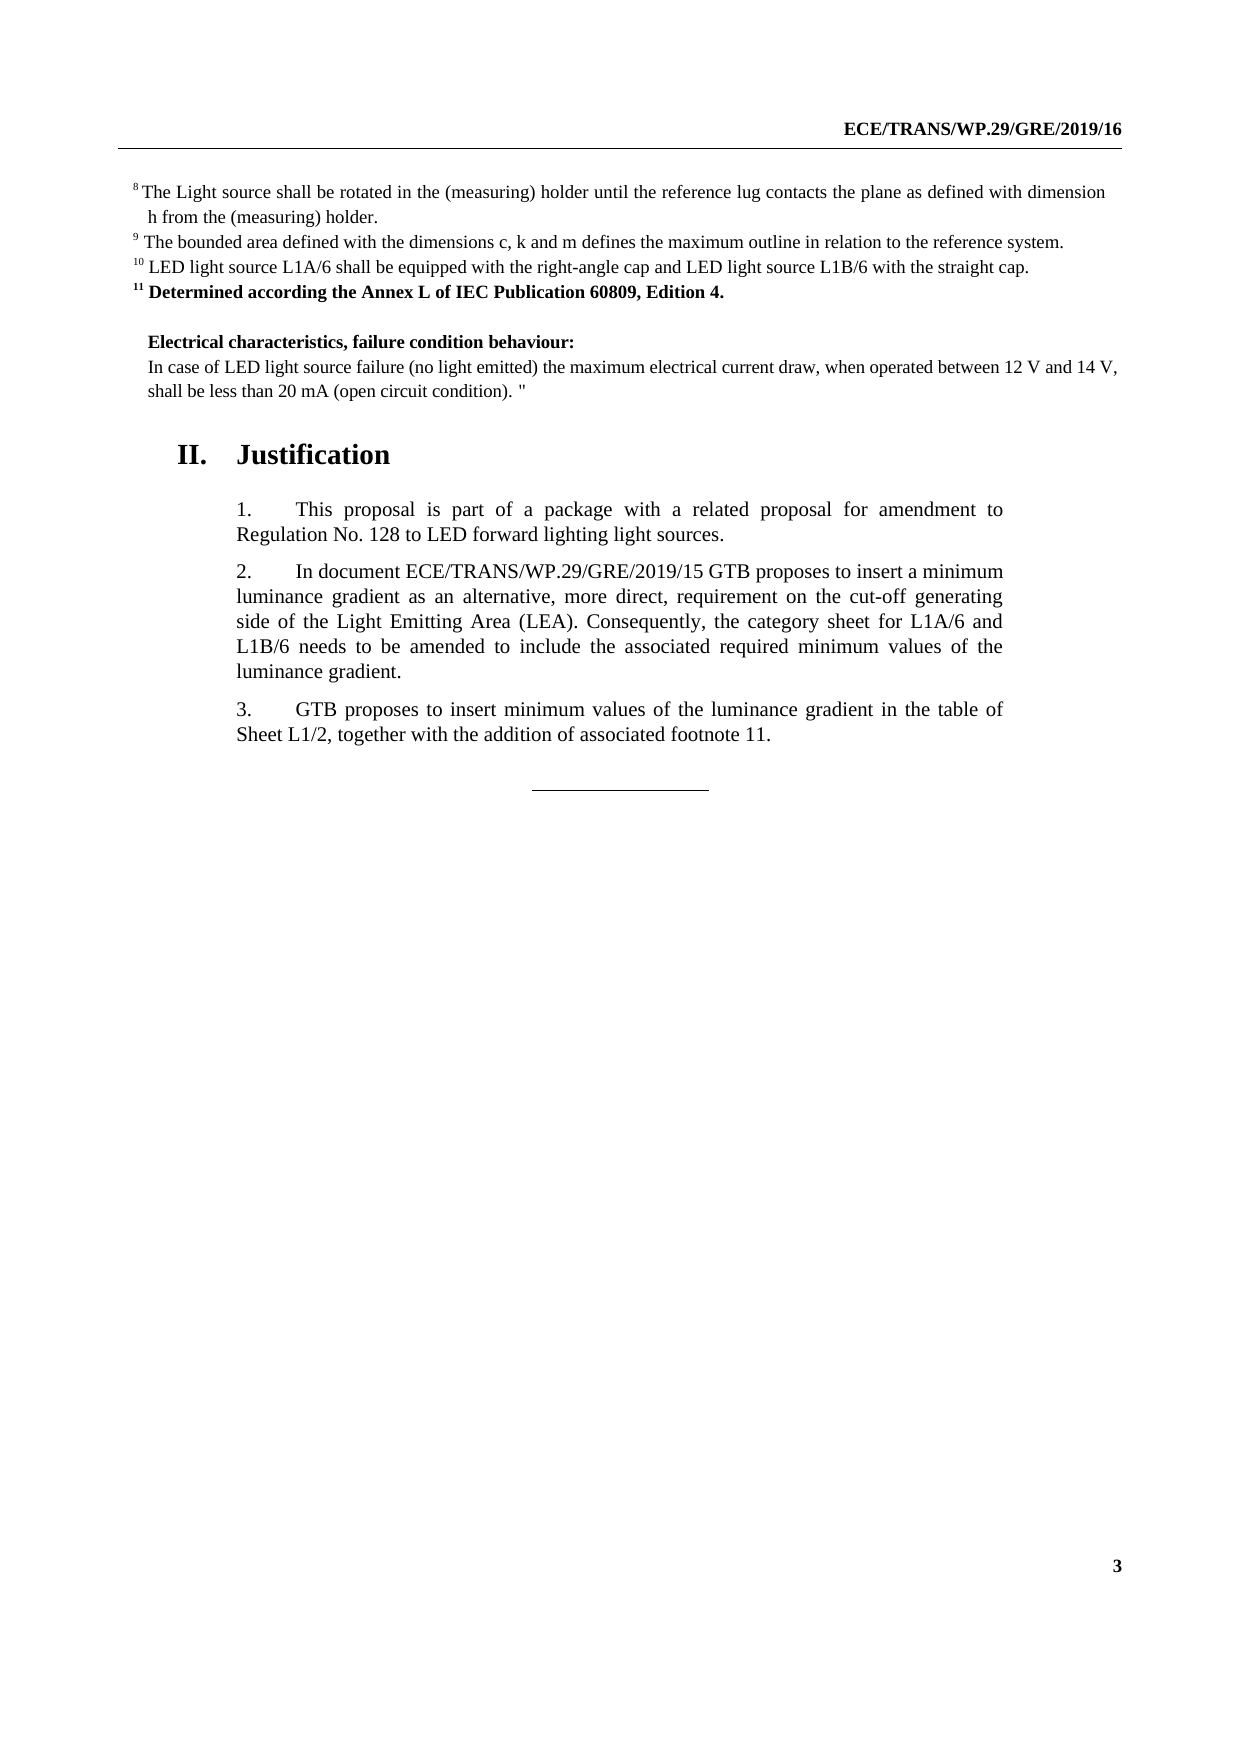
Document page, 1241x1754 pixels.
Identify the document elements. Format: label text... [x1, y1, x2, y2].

text 3. GTB proposes to insert minimum values of the luminance gradient in the table of Sheet L1/2, together with the addition of associated footnote 11. [236, 696, 1004, 746]
text 9 The bounded area defined with the dimensions c, k and m defines the maximum outline in relation to the reference system. [133, 227, 1107, 252]
text 1. This proposal is part of a package with a related proposal for amendment to Regulation No. 128 to LED forward lighting light sources. [236, 496, 1004, 546]
text 2. In document ECE/TRANS/WP.29/GRE/2019/15 GTB proposes to insert a minimum luminance gradient as an alternative, more direct, requirement on the cut-off generating side of the Light Emitting Area (LEA). Consequently, the category sheet for L1A/6 and L1B/6 needs to be amended to include the associated required minimum values of the luminance gradient. [236, 558, 1004, 683]
text 8 The Light source shall be rotated in the (measuring) holder until the reference lug contacts the plane as defined with dimension h from the (measuring) holder. [133, 177, 1107, 227]
text II. Justification [118, 440, 1004, 471]
text In case of LED light source failure (no light emitted) the maximum electrical current draw, when operated between 12 V and 14 V, shall be less than 20 mA (open circuit condition). " [148, 352, 1122, 402]
text 10 LED light source L1A/6 shall be equipped with the right-angle cap and LED light source L1B/6 with the straight cap. [133, 252, 1107, 277]
text 11 Determined according the Annex L of IEC Publication 60809, Edition 4. [133, 277, 1107, 302]
text Electrical characteristics, failure condition behaviour: [118, 327, 1122, 352]
